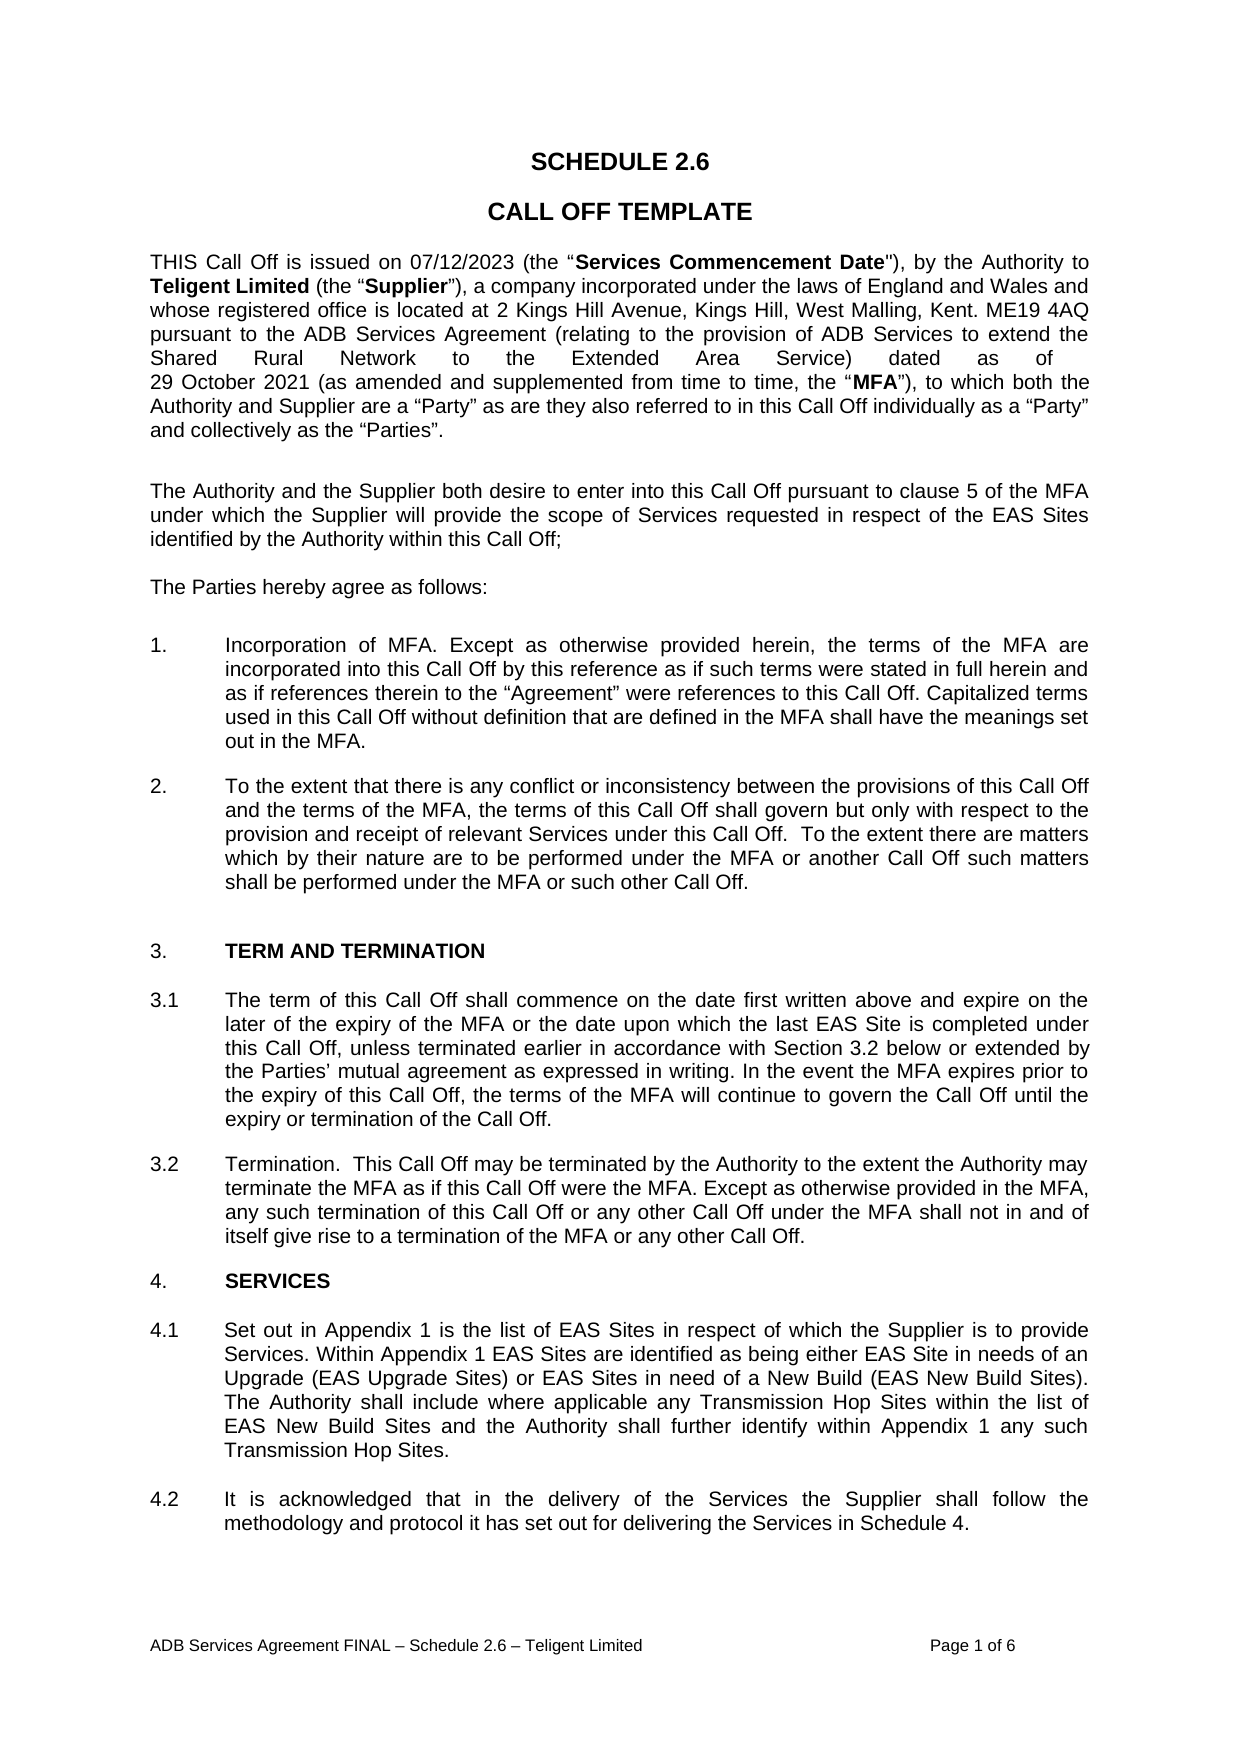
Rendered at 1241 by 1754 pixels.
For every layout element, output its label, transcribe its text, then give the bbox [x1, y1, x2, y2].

subtitle SERVICES [150, 1269, 1090, 1293]
list Termination. This Call Off may be terminated by the Authority to the extent the Authority may terminate the MFA as if this Call Off were the MFA. Except as otherwise provided in the MFA, any such termination of this Call Off or any other Call Off under the MFA shall not in and of itself give rise to a termination of the MFA or any other Call Off. [150, 1152, 1090, 1248]
text THIS Call Off is issued on 07/12/2023 (the “Services Commencement Date"), by the Authority to Teligent Limited (the “Supplier”), a company incorporated under the laws of England and Wales and whose registered office is located at 2 Kings Hill Avenue, Kings Hill, West Malling, Kent. ME19 4AQ pursuant to the ADB Services Agreement (relating to the provision of ADB Services to extend the Shared Rural Network to the Extended Area Service) dated as of 29 October 2021 (as amended and supplemented from time to time, the “MFA”), to which both the Authority and Supplier are a “Party” as are they also referred to in this Call Off individually as a “Party” and collectively as the “Parties”. [150, 250, 1090, 442]
text SCHEDULE 2.6 [150, 150, 1090, 175]
text The Authority and the Supplier both desire to enter into this Call Off pursuant to clause 5 of the MFA under which the Supplier will provide the scope of Services requested in respect of the EAS Sites identified by the Authority within this Call Off; [150, 479, 1090, 551]
subtitle TERM AND TERMINATION [150, 938, 1090, 962]
text The Parties hereby agree as follows: [150, 575, 1090, 599]
subtitle Set out in Appendix 1 is the list of EAS Sites in respect of which the Supplier is to provide Services. Within Appendix 1 EAS Sites are identified as being either EAS Site in needs of an Upgrade (EAS Upgrade Sites) or EAS Sites in need of a New Build (EAS New Build Sites). The Authority shall include where applicable any Transmission Hop Sites within the list of EAS New Build Sites and the Authority shall further identify within Appendix 1 any such Transmission Hop Sites. [150, 1318, 1090, 1461]
subtitle It is acknowledged that in the delivery of the Services the Supplier shall follow the methodology and protocol it has set out for delivering the Services in Schedule 4. [150, 1486, 1090, 1534]
list The term of this Call Off shall commence on the date first written above and expire on the later of the expiry of the MFA or the date upon which the last EAS Site is completed under this Call Off, unless terminated earlier in accordance with Section 3.2 below or extended by the Parties’ mutual agreement as expressed in writing. In the event the MFA expires prior to the expiry of this Call Off, the terms of the MFA will continue to govern the Call Off until the expiry or termination of the Call Off. [150, 987, 1090, 1131]
text CALL OFF TEMPLATE [150, 200, 1090, 225]
list To the extent that there is any conflict or inconsistency between the provisions of this Call Off and the terms of the MFA, the terms of this Call Off shall govern but only with respect to the provision and receipt of relevant Services under this Call Off. To the extent there are matters which by their nature are to be performed under the MFA or another Call Off such matters shall be performed under the MFA or such other Call Off. [150, 774, 1090, 894]
list Incorporation of MFA. Except as otherwise provided herein, the terms of the MFA are incorporated into this Call Off by this reference as if such terms were stated in full herein and as if references therein to the “Agreement” were references to this Call Off. Capitalized terms used in this Call Off without definition that are defined in the MFA shall have the meanings set out in the MFA. [150, 633, 1090, 753]
